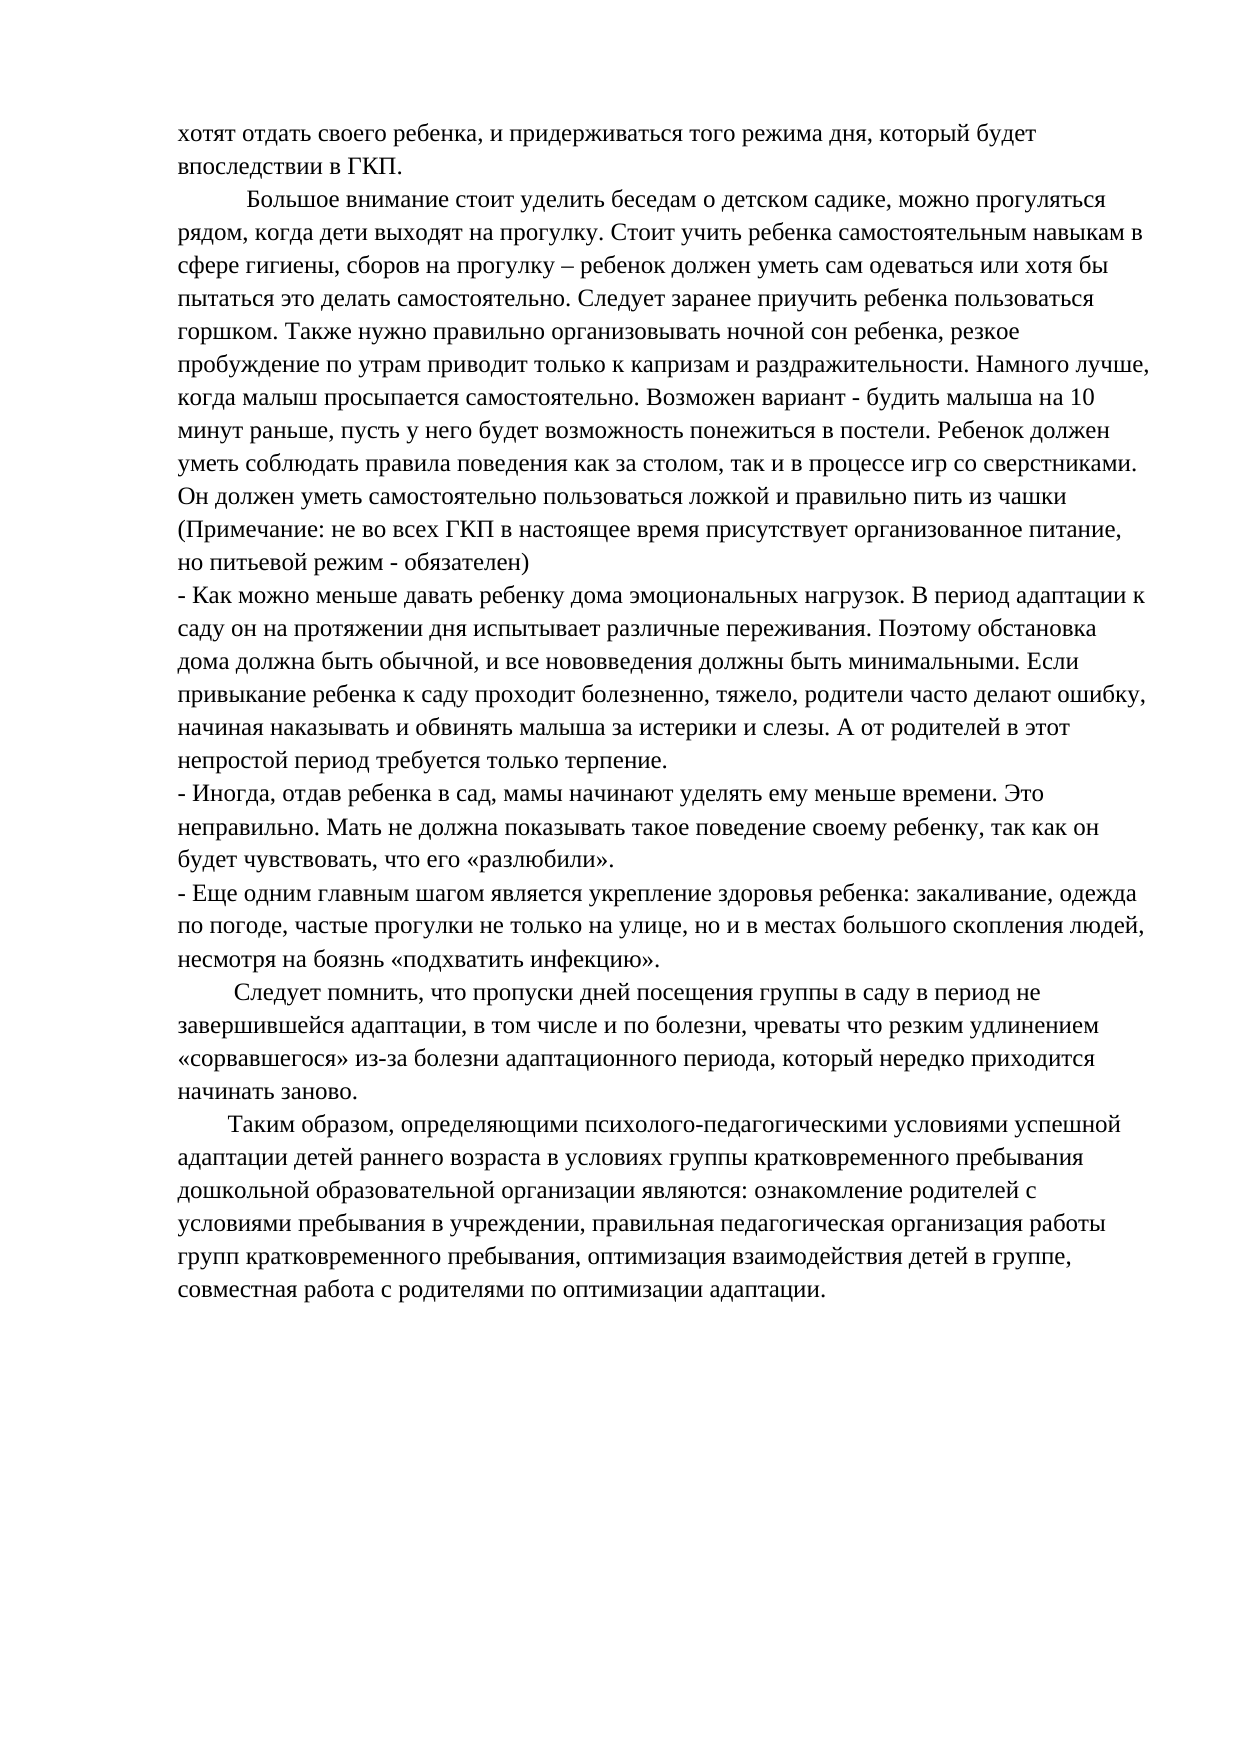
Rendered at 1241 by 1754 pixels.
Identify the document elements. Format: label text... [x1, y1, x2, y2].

text - Иногда, отдав ребенка в сад, мамы начинают уделять ему меньше времени. Это неправильно. Мать не должна показывать такое поведение своему ребенку, так как он будет чувствовать, что его «разлюбили». [177, 778, 1152, 873]
text Следует помнить, что пропуски дней посещения группы в саду в период не завершившейся адаптации, в том числе и по болезни, чреваты что резким удлинением «сорвавшегося» из-за болезни адаптационного периода, который нередко приходится начинать заново. [177, 977, 1152, 1104]
text - Еще одним главным шагом является укрепление здоровья ребенка: закаливание, одежда по погоде, частые прогулки не только на улице, но и в местах большого скопления людей, несмотря на боязнь «подхватить инфекцию». [177, 878, 1152, 972]
text - Как можно меньше давать ребенку дома эмоциональных нагрузок. В период адаптации к саду он на протяжении дня испытывает различные переживания. Поэтому обстановка дома должна быть обычной, и все нововведения должны быть минимальными. Если привыкание ребенка к саду проходит болезненно, тяжело, родители часто делают ошибку, начиная наказывать и обвинять малыша за истерики и слезы. А от родителей в этот непростой период требуется только терпение. [177, 580, 1152, 774]
text Большое внимание стоит уделить беседам о детском садике, можно прогуляться рядом, когда дети выходят на прогулку. Стоит учить ребенка самостоятельным навыкам в сфере гигиены, сборов на прогулку – ребенок должен уметь сам одеваться или хотя бы пытаться это делать самостоятельно. Следует заранее приучить ребенка пользоваться горшком. Также нужно правильно организовывать ночной сон ребенка, резкое пробуждение по утрам приводит только к капризам и раздражительности. Намного лучше, когда малыш просыпается самостоятельно. Возможен вариант - будить малыша на 10 минут раньше, пусть у него будет возможность понежиться в постели. Ребенок должен уметь соблюдать правила поведения как за столом, так и в процессе игр со сверстниками. Он должен уметь самостоятельно пользоваться ложкой и правильно пить из чашки (Примечание: не во всех ГКП в настоящее время присутствует организованное питание, но питьевой режим - обязателен) [177, 184, 1152, 576]
text Таким образом, определяющими психолого-педагогическими условиями успешной адаптации детей раннего возраста в условиях группы кратковременного пребывания дошкольной образовательной организации являются: ознакомление родителей с условиями пребывания в учреждении, правильная педагогическая организация работы групп кратковременного пребывания, оптимизация взаимодействия детей в группе, совместная работа с родителями по оптимизации адаптации. [177, 1109, 1152, 1303]
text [177, 118, 1152, 180]
